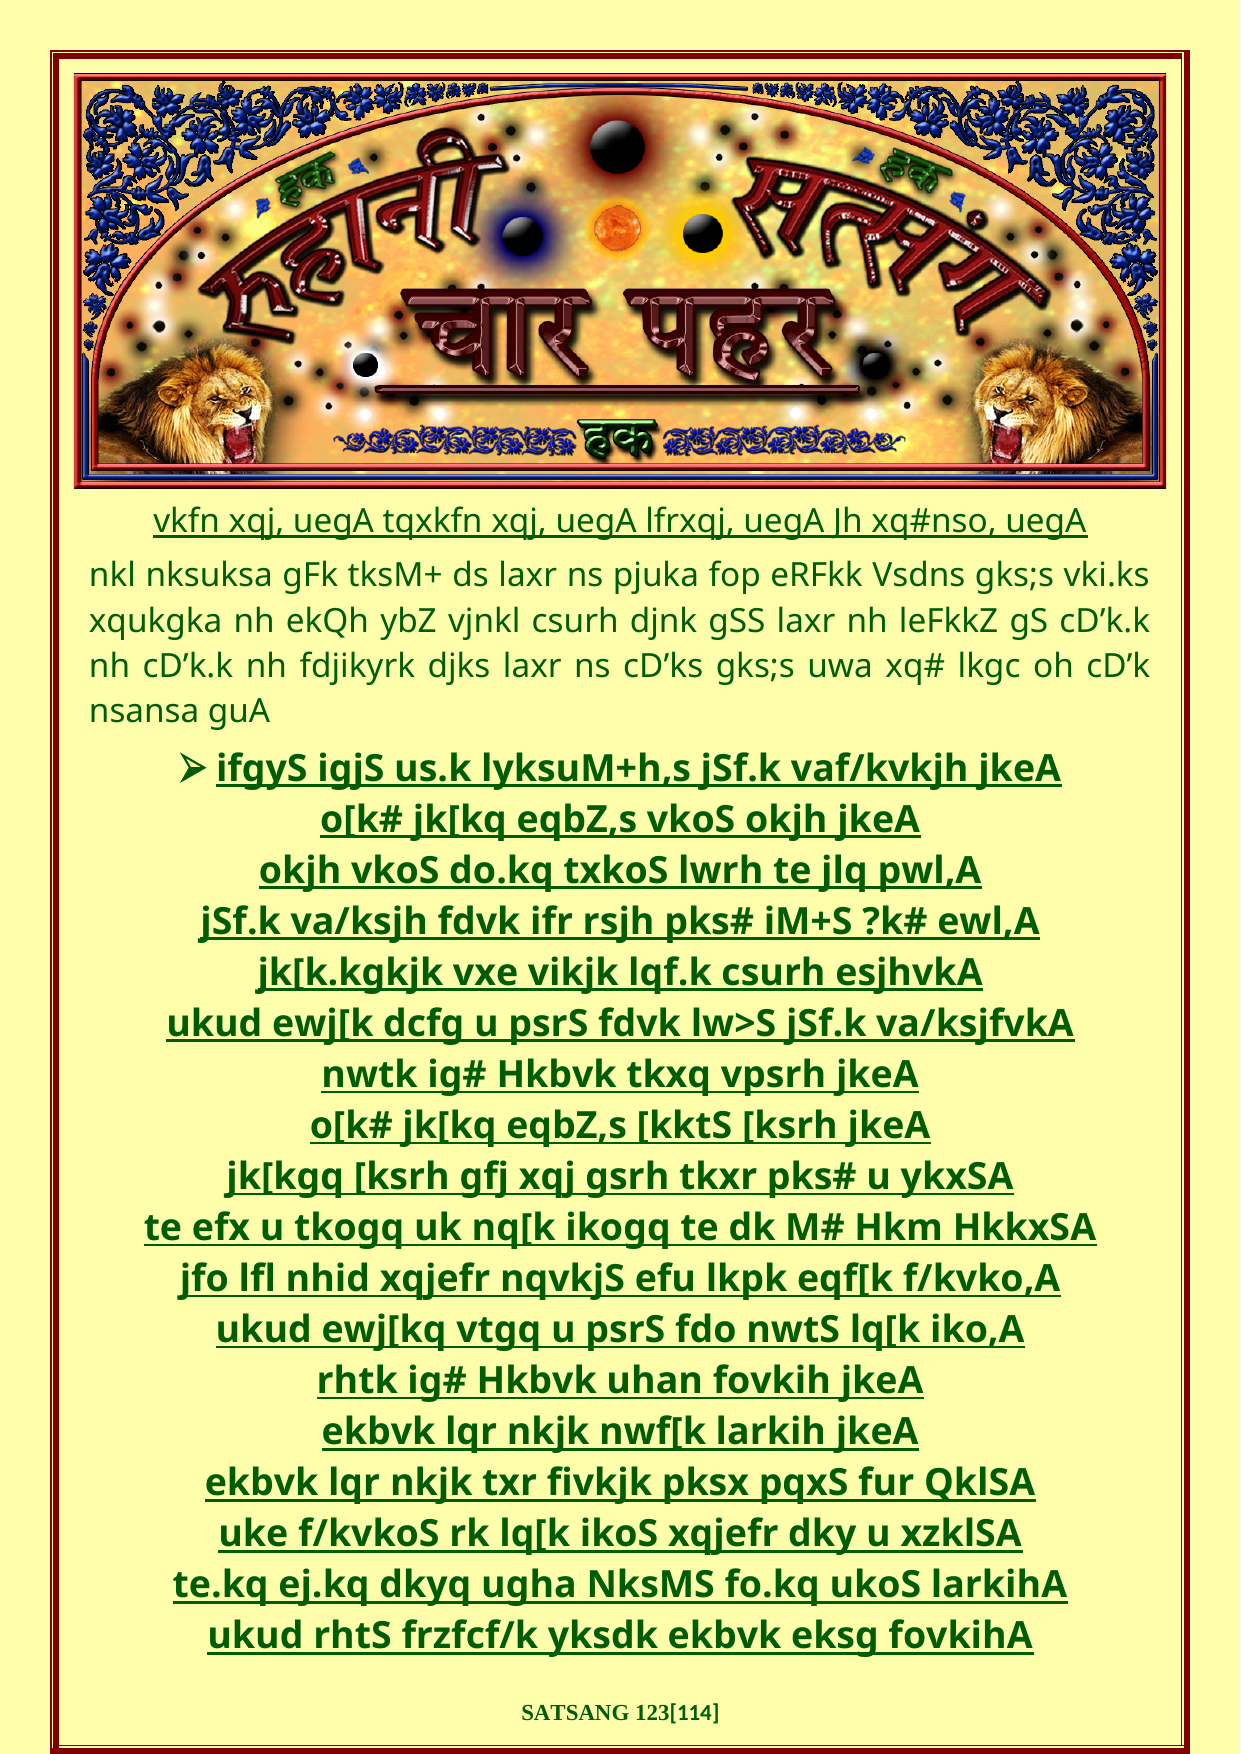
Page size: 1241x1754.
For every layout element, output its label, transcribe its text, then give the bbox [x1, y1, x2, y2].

text vkfn xqj, uegA tqxkfn xqj, uegA lfrxqj, uegA Jh xq#nso, uegA [89, 497, 1152, 543]
text ukud ewj[k dcfg u psrS fdvk lw>S jSf.k va/ksjfvkA [89, 996, 1152, 1047]
text ukud ewj[kq vtgq u psrS fdo nwtS lq[k iko,A [89, 1302, 1152, 1353]
text te.kq ej.kq dkyq ugha NksMS fo.kq ukoS larkihA [89, 1558, 1152, 1609]
text nkl nksuksa gFk tksM+ ds laxr ns pjuka fop eRFkk Vsdns gks;s vki.ks xqukgka nh ekQh ybZ vjnkl csurh djnk gSS laxr nh leFkkZ gS cD’k.k nh cD’k.k nh fdjikyrk djks laxr ns cD’ks gks;s uwa xq# lkgc oh cD’k nsansa guA [89, 551, 1152, 733]
text ekbvk lqr nkjk txr fivkjk pksx pqxS fur QklSA [89, 1456, 1152, 1507]
text ukud rhtS frzfcf/k yksdk ekbvk eksg fovkihA [89, 1609, 1152, 1660]
text okjh vkoS do.kq txkoS lwrh te jlq pwl,A [89, 843, 1152, 894]
text o[k# jk[kq eqbZ,s [kktS [ksrh jkeA [89, 1098, 1152, 1149]
text o[k# jk[kq eqbZ,s vkoS okjh jkeA [89, 792, 1152, 843]
text rhtk ig# Hkbvk uhan fovkih jkeA [89, 1353, 1152, 1404]
text jfo lfl nhid xqjefr nqvkjS efu lkpk eqf[k f/kvko,A [89, 1251, 1152, 1302]
picture [73, 73, 1167, 489]
text jSf.k va/ksjh fdvk ifr rsjh pks# iM+S ?k# ewl,A [89, 894, 1152, 945]
text nwtk ig# Hkbvk tkxq vpsrh jkeA [89, 1047, 1152, 1098]
text te efx u tkogq uk nq[k ikogq te dk M# Hkm HkkxSA [89, 1200, 1152, 1251]
text jk[k.kgkjk vxe vikjk lqf.k csurh esjhvkA [89, 945, 1152, 996]
text ekbvk lqr nkjk nwf[k larkih jkeA [89, 1404, 1152, 1456]
list ifgyS igjS us.k lyksuM+h,s jSf.k vaf/kvkjh jkeA [89, 741, 1152, 792]
text jk[kgq [ksrh gfj xqj gsrh tkxr pks# u ykxSA [89, 1149, 1152, 1200]
text uke f/kvkoS rk lq[k ikoS xqjefr dky u xzklSA [89, 1507, 1152, 1558]
